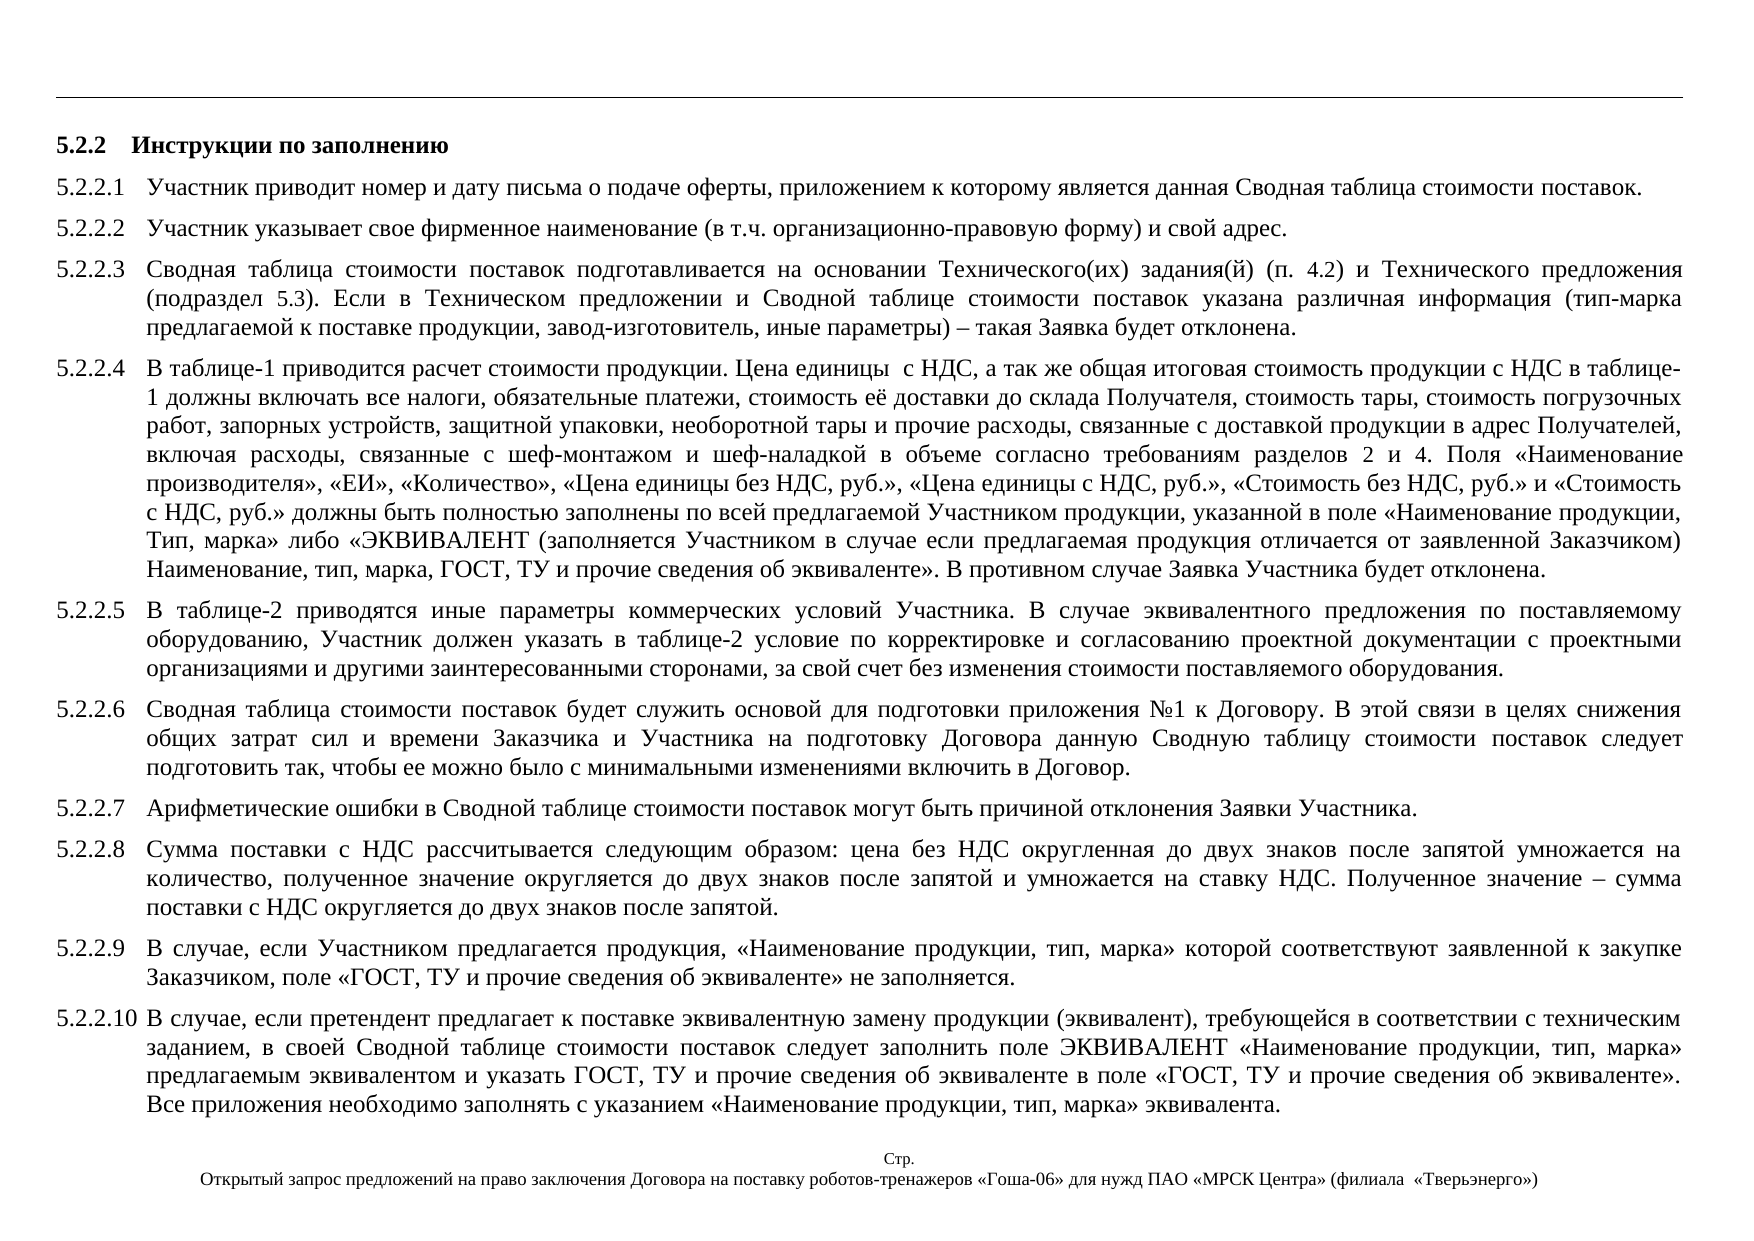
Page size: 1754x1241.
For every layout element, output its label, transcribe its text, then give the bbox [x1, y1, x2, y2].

list В случае, если Участником предлагается продукция, «Наименование продукции, тип, марка» которой соответствуют заявленной к закупке Заказчиком, поле «ГОСТ, ТУ и прочие сведения об эквиваленте» не заполняется. [56, 933, 1683, 991]
subtitle Инструкции по заполнению [56, 131, 1683, 159]
list В таблице-2 приводятся иные параметры коммерческих условий Участника. В случае эквивалентного предложения по поставляемому оборудованию, Участник должен указать в таблице-2 условие по корректировке и согласованию проектной документации с проектными организациями и другими заинтересованными сторонами, за свой счет без изменения стоимости поставляемого оборудования. [56, 596, 1683, 682]
list Участник указывает свое фирменное наименование (в т.ч. организационно-правовую форму) и свой адрес. [56, 213, 1683, 242]
list Сводная таблица стоимости поставок подготавливается на основании Технического(их) задания(й) (п. 4.2) и Технического предложения (подраздел 5.3). Если в Техническом предложении и Сводной таблице стоимости поставок указана различная информация (тип-марка предлагаемой к поставке продукции, завод-изготовитель, иные параметры) – такая Заявка будет отклонена. [56, 254, 1683, 341]
list В таблице-1 приводится расчет стоимости продукции. Цена единицы с НДС, а так же общая итоговая стоимость продукции с НДС в таблице-1 должны включать все налоги, обязательные платежи, стоимость её доставки до склада Получателя, стоимость тары, стоимость погрузочных работ, запорных устройств, защитной упаковки, необоротной тары и прочие расходы, связанные с доставкой продукции в адрес Получателей, включая расходы, связанные с шеф-монтажом и шеф-наладкой в объеме согласно требованиям разделов 2 и 4. Поля «Наименование производителя», «ЕИ», «Количество», «Цена единицы без НДС, руб.», «Цена единицы с НДС, руб.», «Стоимость без НДС, руб.» и «Стоимость с НДС, руб.» должны быть полностью заполнены по всей предлагаемой Участником продукции, указанной в поле «Наименование продукции, Тип, марка» либо «ЭКВИВАЛЕНТ (заполняется Участником в случае если предлагаемая продукция отличается от заявленной Заказчиком) Наименование, тип, марка, ГОСТ, ТУ и прочие сведения об эквиваленте». В противном случае Заявка Участника будет отклонена. [56, 353, 1683, 583]
list Сумма поставки с НДС рассчитывается следующим образом: цена без НДС округленная до двух знаков после запятой умножается на количество, полученное значение округляется до двух знаков после запятой и умножается на ставку НДС. Полученное значение – сумма поставки с НДС округляется до двух знаков после запятой. [56, 834, 1683, 921]
list В случае, если претендент предлагает к поставке эквивалентную замену продукции (эквивалент), требующейся в соответствии с техническим заданием, в своей Сводной таблице стоимости поставок следует заполнить поле ЭКВИВАЛЕНТ «Наименование продукции, тип, марка» предлагаемым эквивалентом и указать ГОСТ, ТУ и прочие сведения об эквиваленте в поле «ГОСТ, ТУ и прочие сведения об эквиваленте». Все приложения необходимо заполнять с указанием «Наименование продукции, тип, марка» эквивалента. [56, 1003, 1683, 1118]
list Сводная таблица стоимости поставок будет служить основой для подготовки приложения №1 к Договору. В этой связи в целях снижения общих затрат сил и времени Заказчика и Участника на подготовку Договора данную Сводную таблицу стоимости поставок следует подготовить так, чтобы ее можно было с минимальными изменениями включить в Договор. [56, 694, 1683, 781]
list Участник приводит номер и дату письма о подаче оферты, приложением к которому является данная Сводная таблица стоимости поставок. [56, 172, 1683, 201]
list Арифметические ошибки в Сводной таблице стоимости поставок могут быть причиной отклонения Заявки Участника. [56, 793, 1683, 822]
